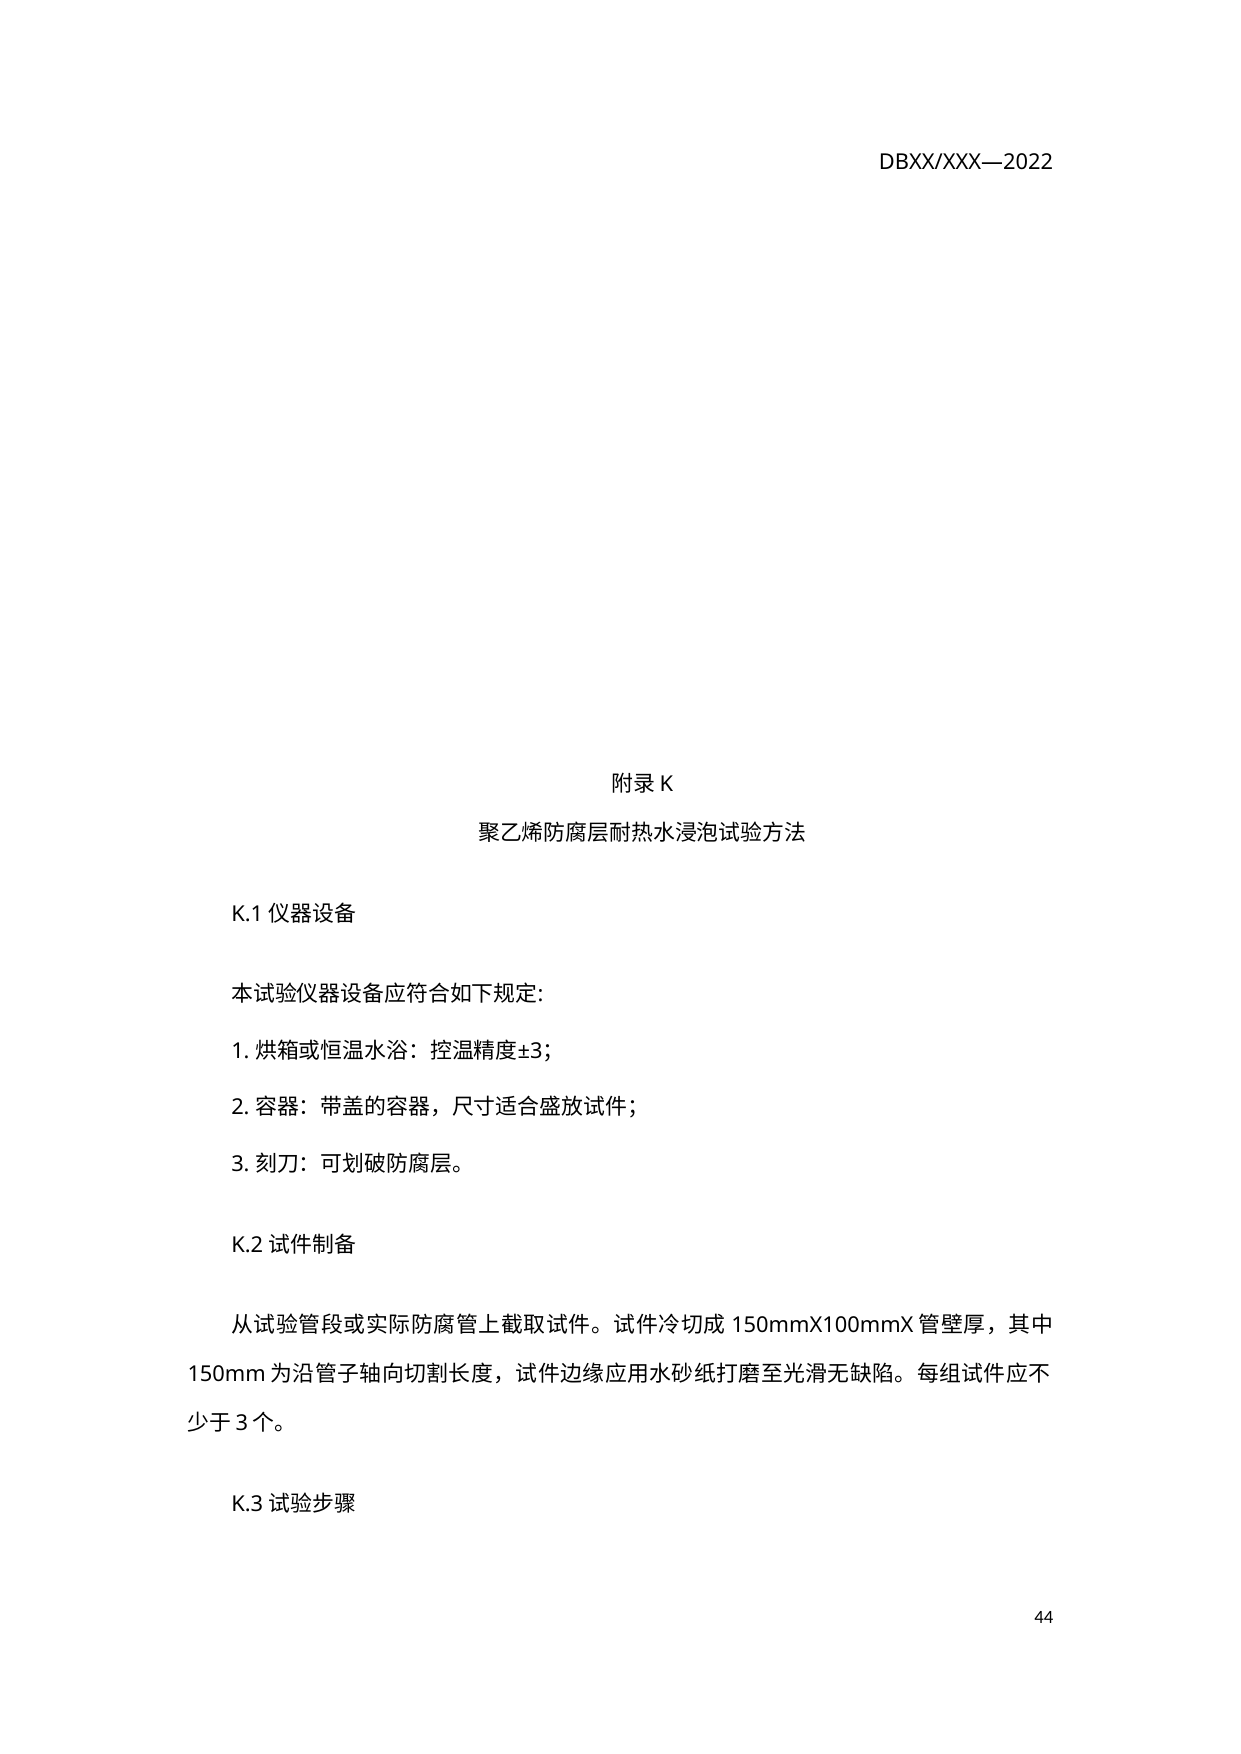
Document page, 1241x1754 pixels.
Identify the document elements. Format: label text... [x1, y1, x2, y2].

text 1. 烘箱或恒温水浴：控温精度±3； [187, 1032, 1053, 1065]
text K.1 仪器设备 [187, 895, 1053, 928]
text 本试验仪器设备应符合如下规定: [187, 976, 1053, 1008]
text K.3 试验步骤 [187, 1485, 1053, 1518]
text 从试验管段或实际防腐管上截取试件。试件冷切成150mmX100mmX管壁厚，其中150mm为沿管子轴向切割长度，试件边缘应用水砂纸打磨至光滑无缺陷。每组试件应不少于3个。 [187, 1307, 1053, 1437]
text 3. 刻刀：可划破防腐层。 [187, 1145, 1053, 1178]
text 聚乙烯防腐层耐热水浸泡试验方法 [187, 814, 1053, 847]
text K.2 试件制备 [187, 1226, 1053, 1259]
text 2. 容器：带盖的容器，尺寸适合盛放试件； [187, 1089, 1053, 1121]
text 附录K [187, 766, 1053, 798]
